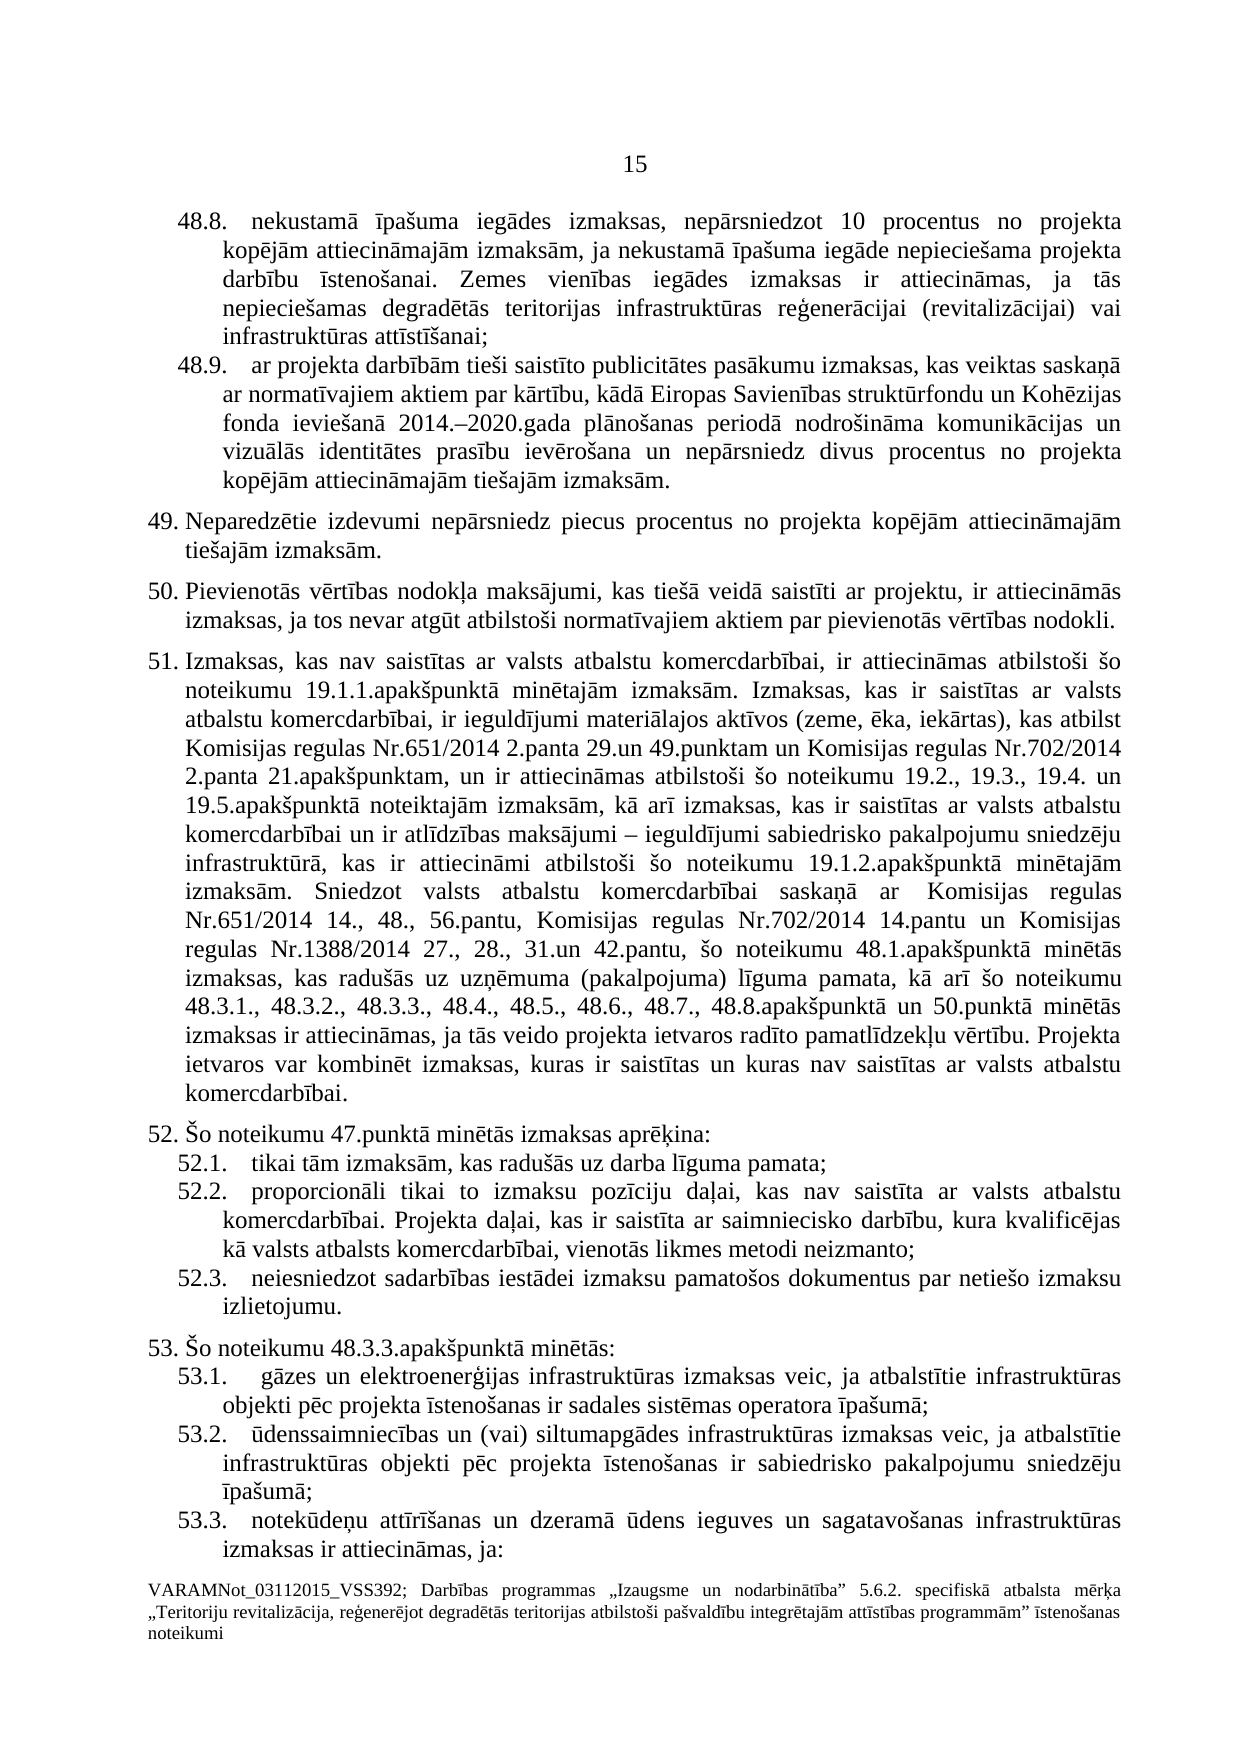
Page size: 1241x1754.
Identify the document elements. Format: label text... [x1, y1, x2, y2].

list nekustamā īpašuma iegādes izmaksas, nepārsniedzot 10 procentus no projekta kopējām attiecināmajām izmaksām, ja nekustamā īpašuma iegāde nepieciešama projekta darbību īstenošanai. Zemes vienības iegādes izmaksas ir attiecināmas, ja tās nepieciešamas degradētās teritorijas infrastruktūras reģenerācijai (revitalizācijai) vai infrastruktūras attīstīšanai; [177, 206, 1122, 350]
list ūdenssaimniecības un (vai) siltumapgādes infrastruktūras izmaksas veic, ja atbalstītie infrastruktūras objekti pēc projekta īstenošanas ir sabiedrisko pakalpojumu sniedzēju īpašumā; [177, 1419, 1122, 1505]
list gāzes un elektroenerģijas infrastruktūras izmaksas veic, ja atbalstītie infrastruktūras objekti pēc projekta īstenošanas ir sadales sistēmas operatora īpašumā; [177, 1361, 1122, 1419]
list Šo noteikumu 47.punktā minētās izmaksas aprēķina: [148, 1119, 1122, 1148]
list Šo noteikumu 48.3.3.apakšpunktā minētās: [148, 1333, 1122, 1361]
list neiesniedzot sadarbības iestādei izmaksu pamatošos dokumentus par netiešo izmaksu izlietojumu. [177, 1263, 1122, 1320]
list Neparedzētie izdevumi nepārsniedz piecus procentus no projekta kopējām attiecināmajām tiešajām izmaksām. [148, 506, 1122, 564]
list proporcionāli tikai to izmaksu pozīciju daļai, kas nav saistīta ar valsts atbalstu komercdarbībai. Projekta daļai, kas ir saistīta ar saimniecisko darbību, kura kvalificējas kā valsts atbalsts komercdarbībai, vienotās likmes metodi neizmanto; [177, 1176, 1122, 1263]
list Izmaksas, kas nav saistītas ar valsts atbalstu komercdarbībai, ir attiecināmas atbilstoši šo noteikumu 19.1.1.apakšpunktā minētajām izmaksām. Izmaksas, kas ir saistītas ar valsts atbalstu komercdarbībai, ir ieguldījumi materiālajos aktīvos (zeme, ēka, iekārtas), kas atbilst Komisijas regulas Nr.651/2014 2.panta 29.un 49.punktam un Komisijas regulas Nr.702/2014 2.panta 21.apakšpunktam, un ir attiecināmas atbilstoši šo noteikumu 19.2., 19.3., 19.4. un 19.5.apakšpunktā noteiktajām izmaksām, kā arī izmaksas, kas ir saistītas ar valsts atbalstu komercdarbībai un ir atlīdzības maksājumi – ieguldījumi sabiedrisko pakalpojumu sniedzēju infrastruktūrā, kas ir attiecināmi atbilstoši šo noteikumu 19.1.2.apakšpunktā minētajām izmaksām. Sniedzot valsts atbalstu komercdarbībai saskaņā ar Komisijas regulas Nr.651/2014 14., 48., 56.pantu, Komisijas regulas Nr.702/2014 14.pantu un Komisijas regulas Nr.1388/2014 27., 28., 31.un 42.pantu, šo noteikumu 48.1.apakšpunktā minētās izmaksas, kas radušās uz uzņēmuma (pakalpojuma) līguma pamata, kā arī šo noteikumu 48.3.1., 48.3.2., 48.3.3., 48.4., 48.5., 48.6., 48.7., 48.8.apakšpunktā un 50.punktā minētās izmaksas ir attiecināmas, ja tās veido projekta ietvaros radīto pamatlīdzekļu vērtību. Projekta ietvaros var kombinēt izmaksas, kuras ir saistītas un kuras nav saistītas ar valsts atbalstu komercdarbībai. [148, 646, 1122, 1106]
list tikai tām izmaksām, kas radušās uz darba līguma pamata; [177, 1148, 1122, 1176]
list ar projekta darbībām tieši saistīto publicitātes pasākumu izmaksas, kas veiktas saskaņā ar normatīvajiem aktiem par kārtību, kādā Eiropas Savienības struktūrfondu un Kohēzijas fonda ieviešanā 2014.–2020.gada plānošanas periodā nodrošināma komunikācijas un vizuālās identitātes prasību ievērošana un nepārsniedz divus procentus no projekta kopējām attiecināmajām tiešajām izmaksām. [177, 350, 1122, 494]
list Pievienotās vērtības nodokļa maksājumi, kas tiešā veidā saistīti ar projektu, ir attiecināmās izmaksas, ja tos nevar atgūt atbilstoši normatīvajiem aktiem par pievienotās vērtības nodokli. [148, 576, 1122, 634]
list notekūdeņu attīrīšanas un dzeramā ūdens ieguves un sagatavošanas infrastruktūras izmaksas ir attiecināmas, ja: [177, 1505, 1122, 1563]
